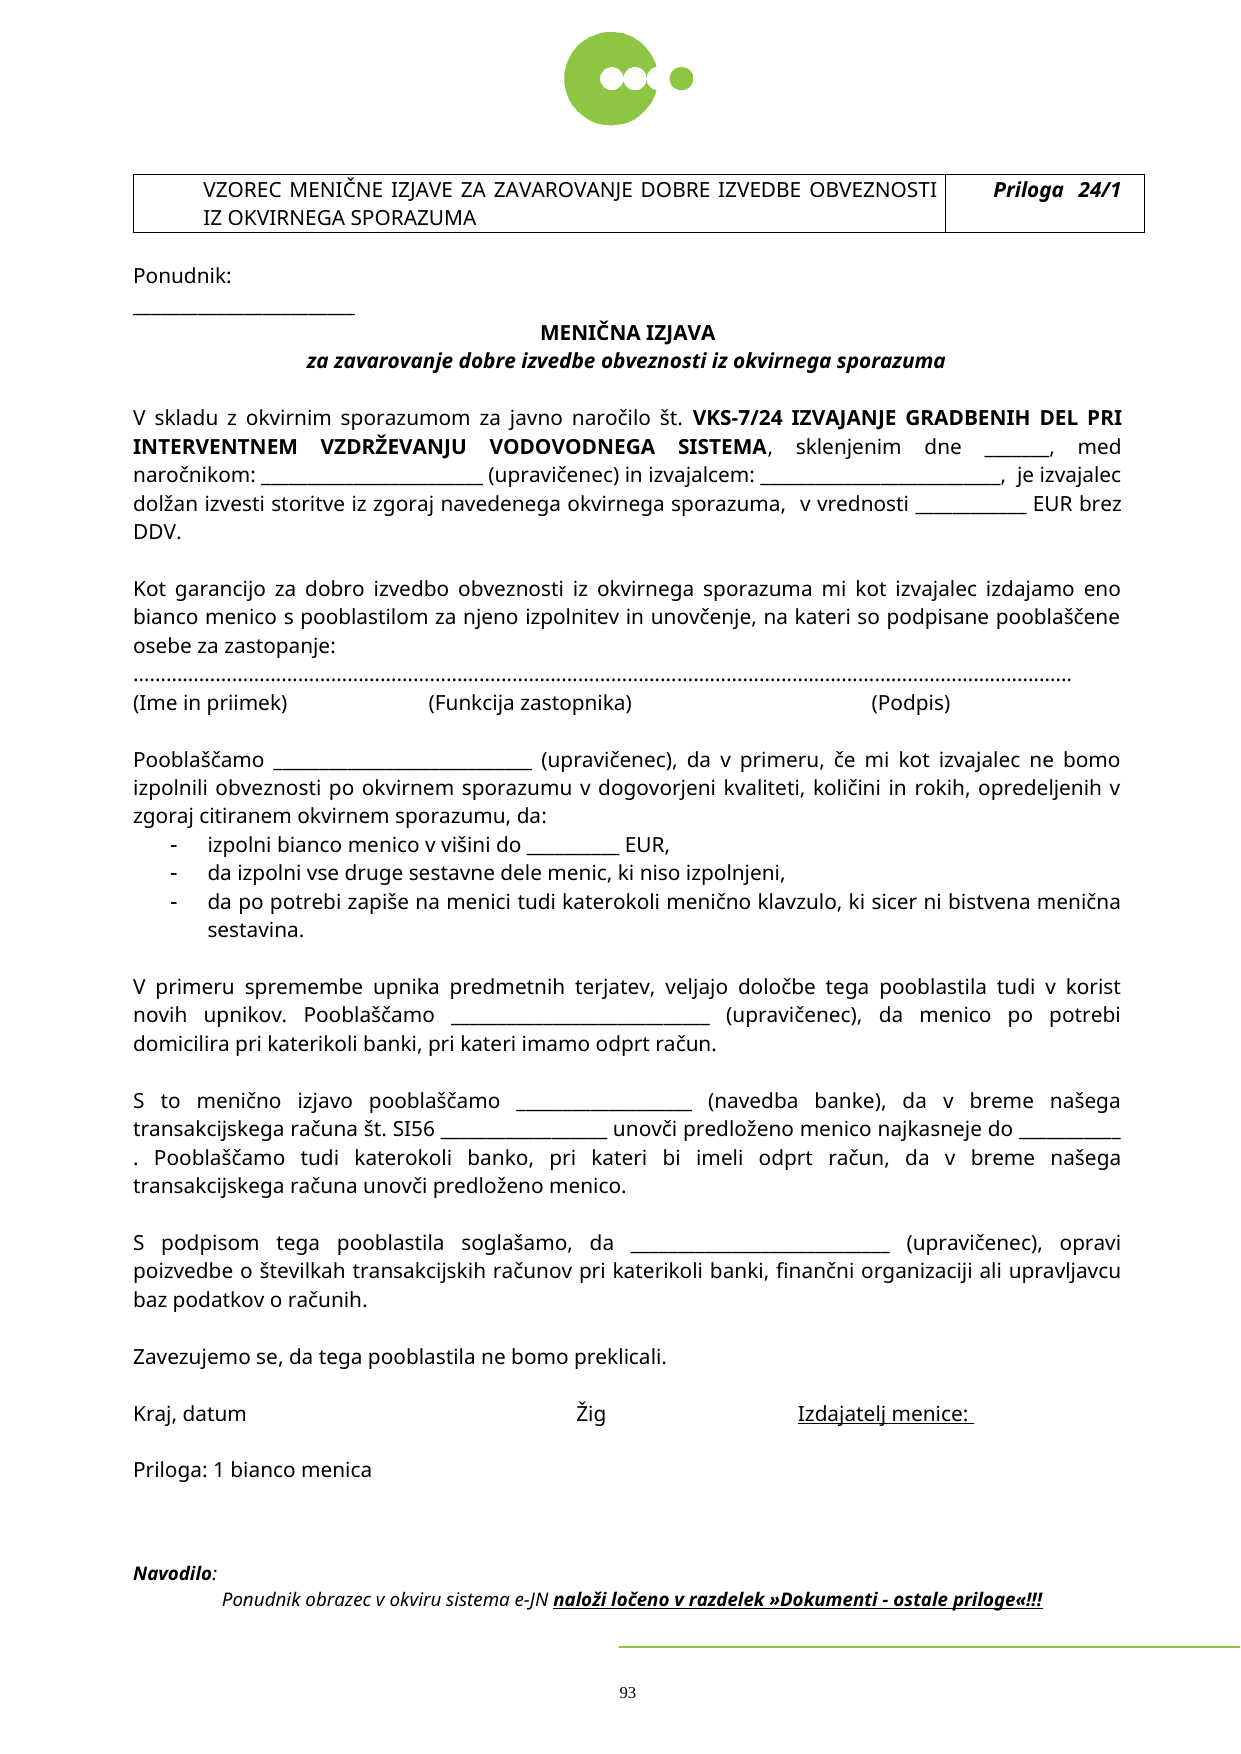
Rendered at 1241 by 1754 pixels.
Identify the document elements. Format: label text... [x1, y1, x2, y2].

list da po potrebi zapiše na menici tudi katerokoli menično klavzulo, ki sicer ni bistvena menična sestavina. [170, 887, 1122, 944]
text Ponudnik obrazec v okviru sistema e-JN naloži ločeno v razdelek »Dokumenti - ostale priloge«!!! [133, 1586, 1122, 1612]
text Priloga: 1 bianco menica [133, 1456, 1122, 1484]
text V skladu z okvirnim sporazumom za javno naročilo št. VKS-7/24 IZVAJANJE GRADBENIH DEL PRI INTERVENTNEM VZDRŽEVANJU VODOVODNEGA SISTEMA, sklenjenim dne _______, med naročnikom: ________________________ (upravičenec) in izvajalcem: __________________________, je izvajalec dolžan izvesti storitve iz zgoraj navedenega okvirnega sporazuma, v vrednosti ____________ EUR brez DDV. [133, 403, 1122, 546]
text Zavezujemo se, da tega pooblastila ne bomo preklicali. [133, 1342, 1122, 1370]
text V primeru spremembe upnika predmetnih terjatev, veljajo določbe tega pooblastila tudi v korist novih upnikov. Pooblaščamo ____________________________ (upravičenec), da menico po potrebi domicilira pri katerikoli banki, pri kateri imamo odprt račun. [133, 972, 1122, 1057]
text S podpisom tega pooblastila soglašamo, da ____________________________ (upravičenec), opravi poizvedbe o številkah transakcijskih računov pri katerikoli banki, finančni organizaciji ali upravljavcu baz podatkov o računih. [133, 1228, 1122, 1313]
text ……………………………………………………………………………………………………………………………………………………… [133, 659, 1122, 688]
text MENIČNA IZJAVA [133, 318, 1122, 347]
text (Ime in priimek) (Funkcija zastopnika) (Podpis) [133, 688, 1122, 716]
list da izpolni vse druge sestavne dele menic, ki niso izpolnjeni, [170, 858, 1122, 887]
text Navodilo: [133, 1561, 1122, 1586]
text S to menično izjavo pooblaščamo ___________________ (navedba banke), da v breme našega transakcijskega računa št. SI56 __________________ unovči predloženo menico najkasneje do ___________ . Pooblaščamo tudi katerokoli banko, pri kateri bi imeli odprt račun, da v breme našega transakcijskega računa unovči predloženo menico. [133, 1086, 1122, 1200]
text Ponudnik: [133, 261, 1122, 290]
text za zavarovanje dobre izvedbe obveznosti iz okvirnega sporazuma [133, 347, 1122, 375]
text ________________________ [133, 290, 1122, 318]
text Pooblaščamo ____________________________ (upravičenec), da v primeru, če mi kot izvajalec ne bomo izpolnili obveznosti po okvirnem sporazumu v dogovorjeni kvaliteti, količini in rokih, opredeljenih v zgoraj citiranem okvirnem sporazumu, da: [133, 745, 1122, 830]
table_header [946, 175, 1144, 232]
text Kraj, datum Žig Izdajatelj menice: [133, 1399, 1122, 1427]
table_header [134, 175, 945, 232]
list izpolni bianco menico v višini do __________ EUR, [170, 830, 1122, 858]
text Kot garancijo za dobro izvedbo obveznosti iz okvirnega sporazuma mi kot izvajalec izdajamo eno bianco menico s pooblastilom za njeno izpolnitev in unovčenje, na kateri so podpisane pooblaščene osebe za zastopanje: [133, 574, 1122, 659]
